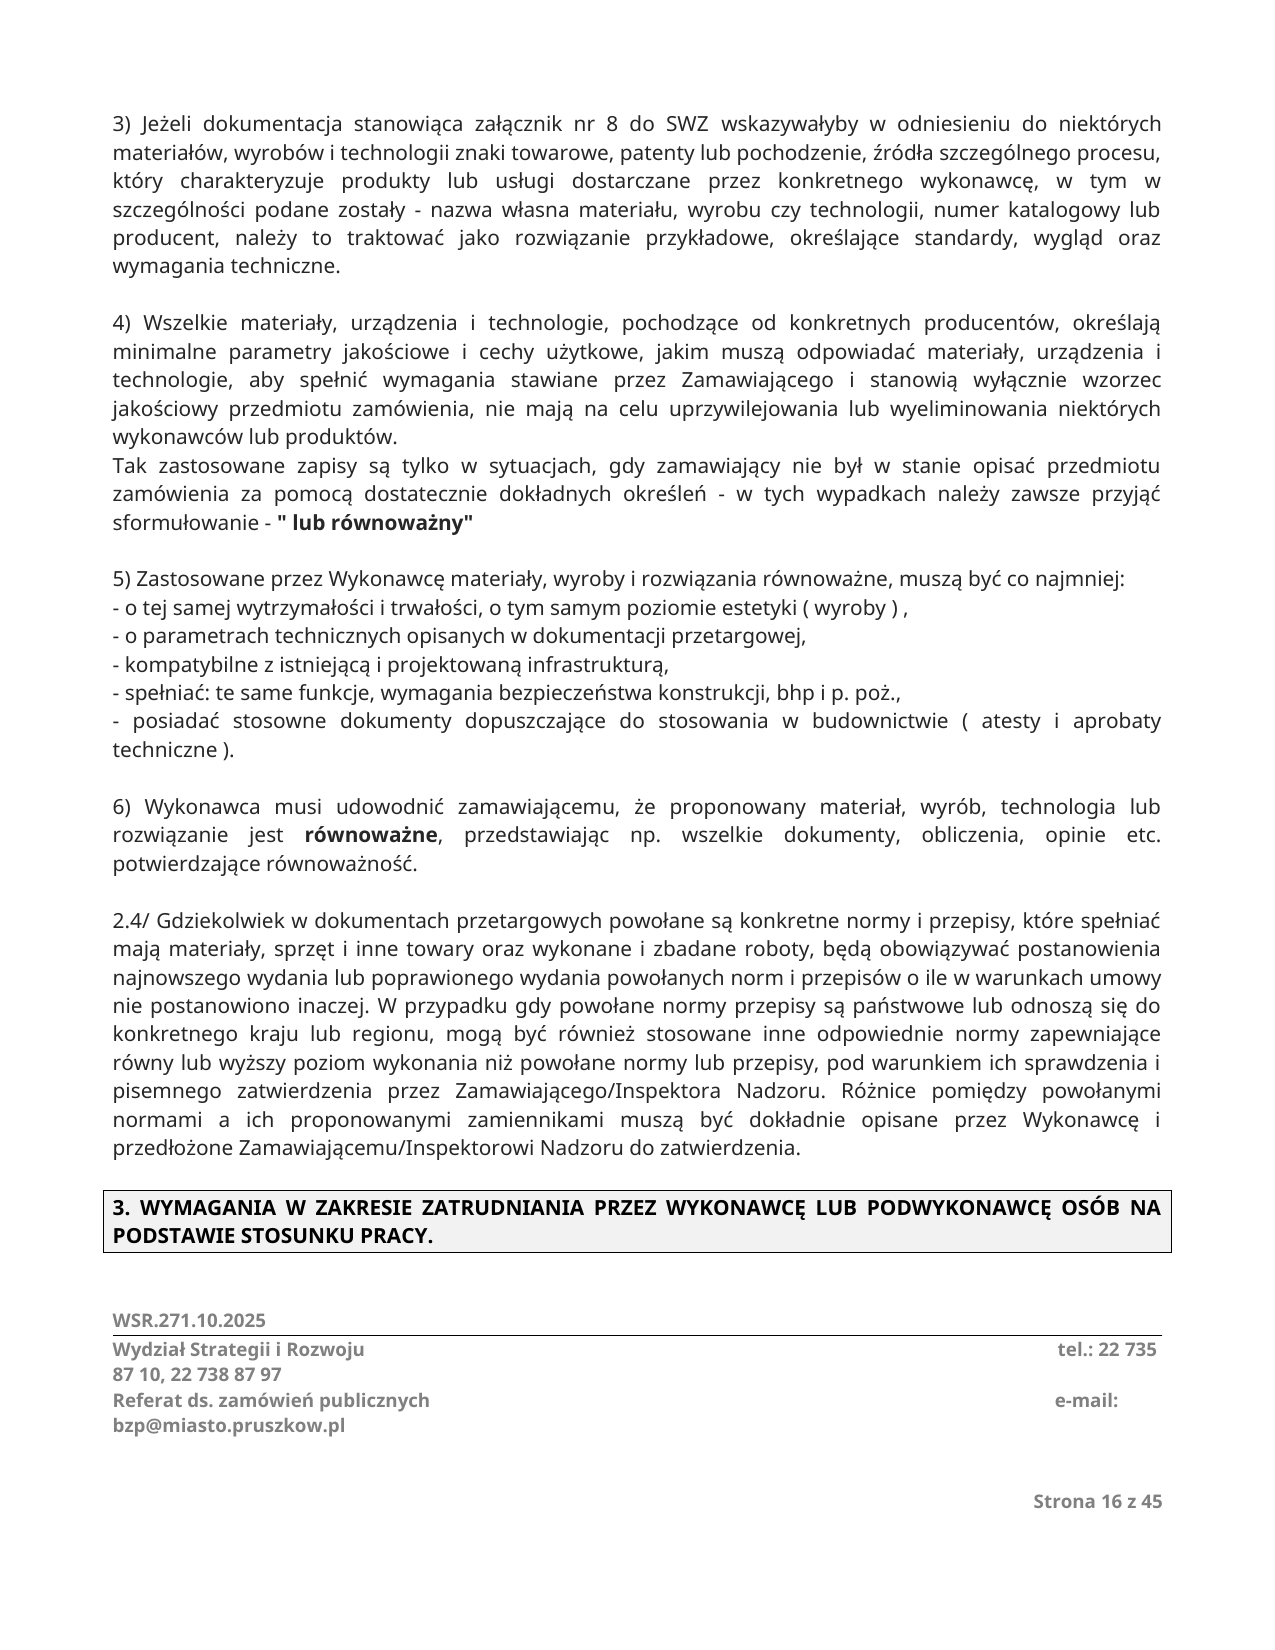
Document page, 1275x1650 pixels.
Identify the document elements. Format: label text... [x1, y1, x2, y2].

text 5) Zastosowane przez Wykonawcę materiały, wyroby i rozwiązania równoważne, muszą być co najmniej: [112, 564, 1162, 593]
text 2.4/ Gdziekolwiek w dokumentach przetargowych powołane są konkretne normy i przepisy, które spełniać mają materiały, sprzęt i inne towary oraz wykonane i zbadane roboty, będą obowiązywać postanowienia najnowszego wydania lub poprawionego wydania powołanych norm i przepisów o ile w warunkach umowy nie postanowiono inaczej. W przypadku gdy powołane normy przepisy są państwowe lub odnoszą się do konkretnego kraju lub regionu, mogą być również stosowane inne odpowiednie normy zapewniające równy lub wyższy poziom wykonania niż powołane normy lub przepisy, pod warunkiem ich sprawdzenia i pisemnego zatwierdzenia przez Zamawiającego/Inspektora Nadzoru. Różnice pomiędzy powołanymi normami a ich proponowanymi zamiennikami muszą być dokładnie opisane przez Wykonawcę i przedłożone Zamawiającemu/Inspektorowi Nadzoru do zatwierdzenia. [112, 906, 1162, 1162]
text - posiadać stosowne dokumenty dopuszczające do stosowania w budownictwie ( atesty i aprobaty techniczne ). [112, 707, 1162, 763]
text 4) Wszelkie materiały, urządzenia i technologie, pochodzące od konkretnych producentów, określają minimalne parametry jakościowe i cechy użytkowe, jakim muszą odpowiadać materiały, urządzenia i technologie, aby spełnić wymagania stawiane przez Zamawiającego i stanowią wyłącznie wzorzec jakościowy przedmiotu zamówienia, nie mają na celu uprzywilejowania lub wyeliminowania niektórych wykonawców lub produktów. [112, 308, 1162, 451]
text 3) Jeżeli dokumentacja stanowiąca załącznik nr 8 do SWZ wskazywałyby w odniesieniu do niektórych materiałów, wyrobów i technologii znaki towarowe, patenty lub pochodzenie, źródła szczególnego procesu, który charakteryzuje produkty lub usługi dostarczane przez konkretnego wykonawcę, w tym w szczególności podane zostały - nazwa własna materiału, wyrobu czy technologii, numer katalogowy lub producent, należy to traktować jako rozwiązanie przykładowe, określające standardy, wygląd oraz wymagania techniczne. [112, 109, 1162, 280]
text Tak zastosowane zapisy są tylko w sytuacjach, gdy zamawiający nie był w stanie opisać przedmiotu zamówienia za pomocą dostatecznie dokładnych określeń - w tych wypadkach należy zawsze przyjąć sformułowanie - " lub równoważny" [112, 451, 1162, 536]
text 3. WYMAGANIA W ZAKRESIE ZATRUDNIANIA PRZEZ WYKONAWCĘ LUB PODWYKONAWCĘ OSÓB NA PODSTAWIE STOSUNKU PRACY. [104, 1191, 1171, 1252]
text - kompatybilne z istniejącą i projektowaną infrastrukturą, [112, 650, 1162, 678]
text - o tej samej wytrzymałości i trwałości, o tym samym poziomie estetyki ( wyroby ) , [112, 593, 1162, 621]
text - spełniać: te same funkcje, wymagania bezpieczeństwa konstrukcji, bhp i p. poż., [112, 678, 1162, 707]
text 6) Wykonawca musi udowodnić zamawiającemu, że proponowany materiał, wyrób, technologia lub rozwiązanie jest równoważne, przedstawiając np. wszelkie dokumenty, obliczenia, opinie etc. potwierdzające równoważność. [112, 792, 1162, 877]
text - o parametrach technicznych opisanych w dokumentacji przetargowej, [112, 621, 1162, 650]
